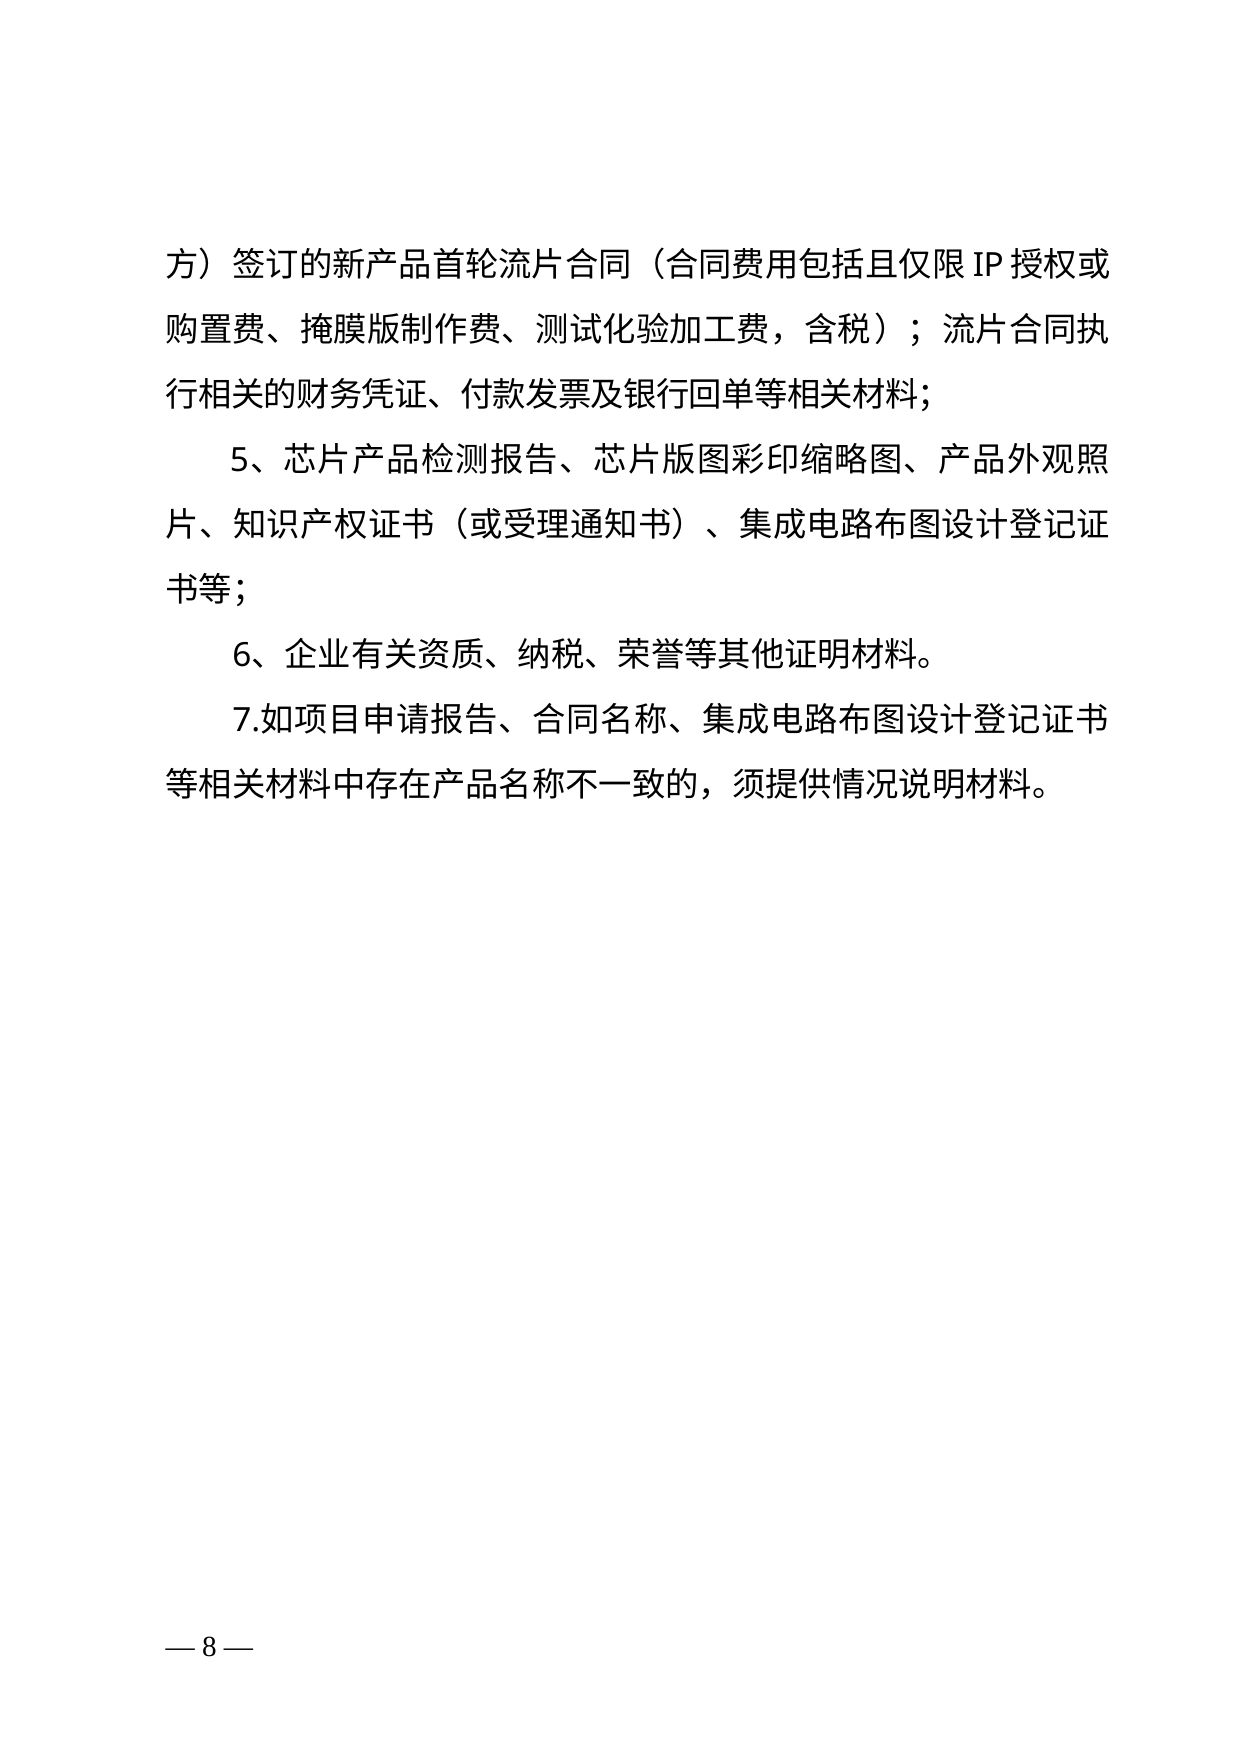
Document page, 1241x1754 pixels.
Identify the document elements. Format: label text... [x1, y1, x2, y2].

text 7.如项目申请报告、合同名称、集成电路布图设计登记证书等相关材料中存在产品名称不一致的，须提供情况说明材料。 [165, 685, 1110, 815]
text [165, 351, 1110, 425]
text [165, 230, 1110, 303]
text 6、企业有关资质、纳税、荣誉等其他证明材料。 [165, 620, 1110, 685]
text 5、芯片产品检测报告、芯片版图彩印缩略图、产品外观照片、知识产权证书（或受理通知书）、集成电路布图设计登记证书等； [165, 425, 1110, 620]
